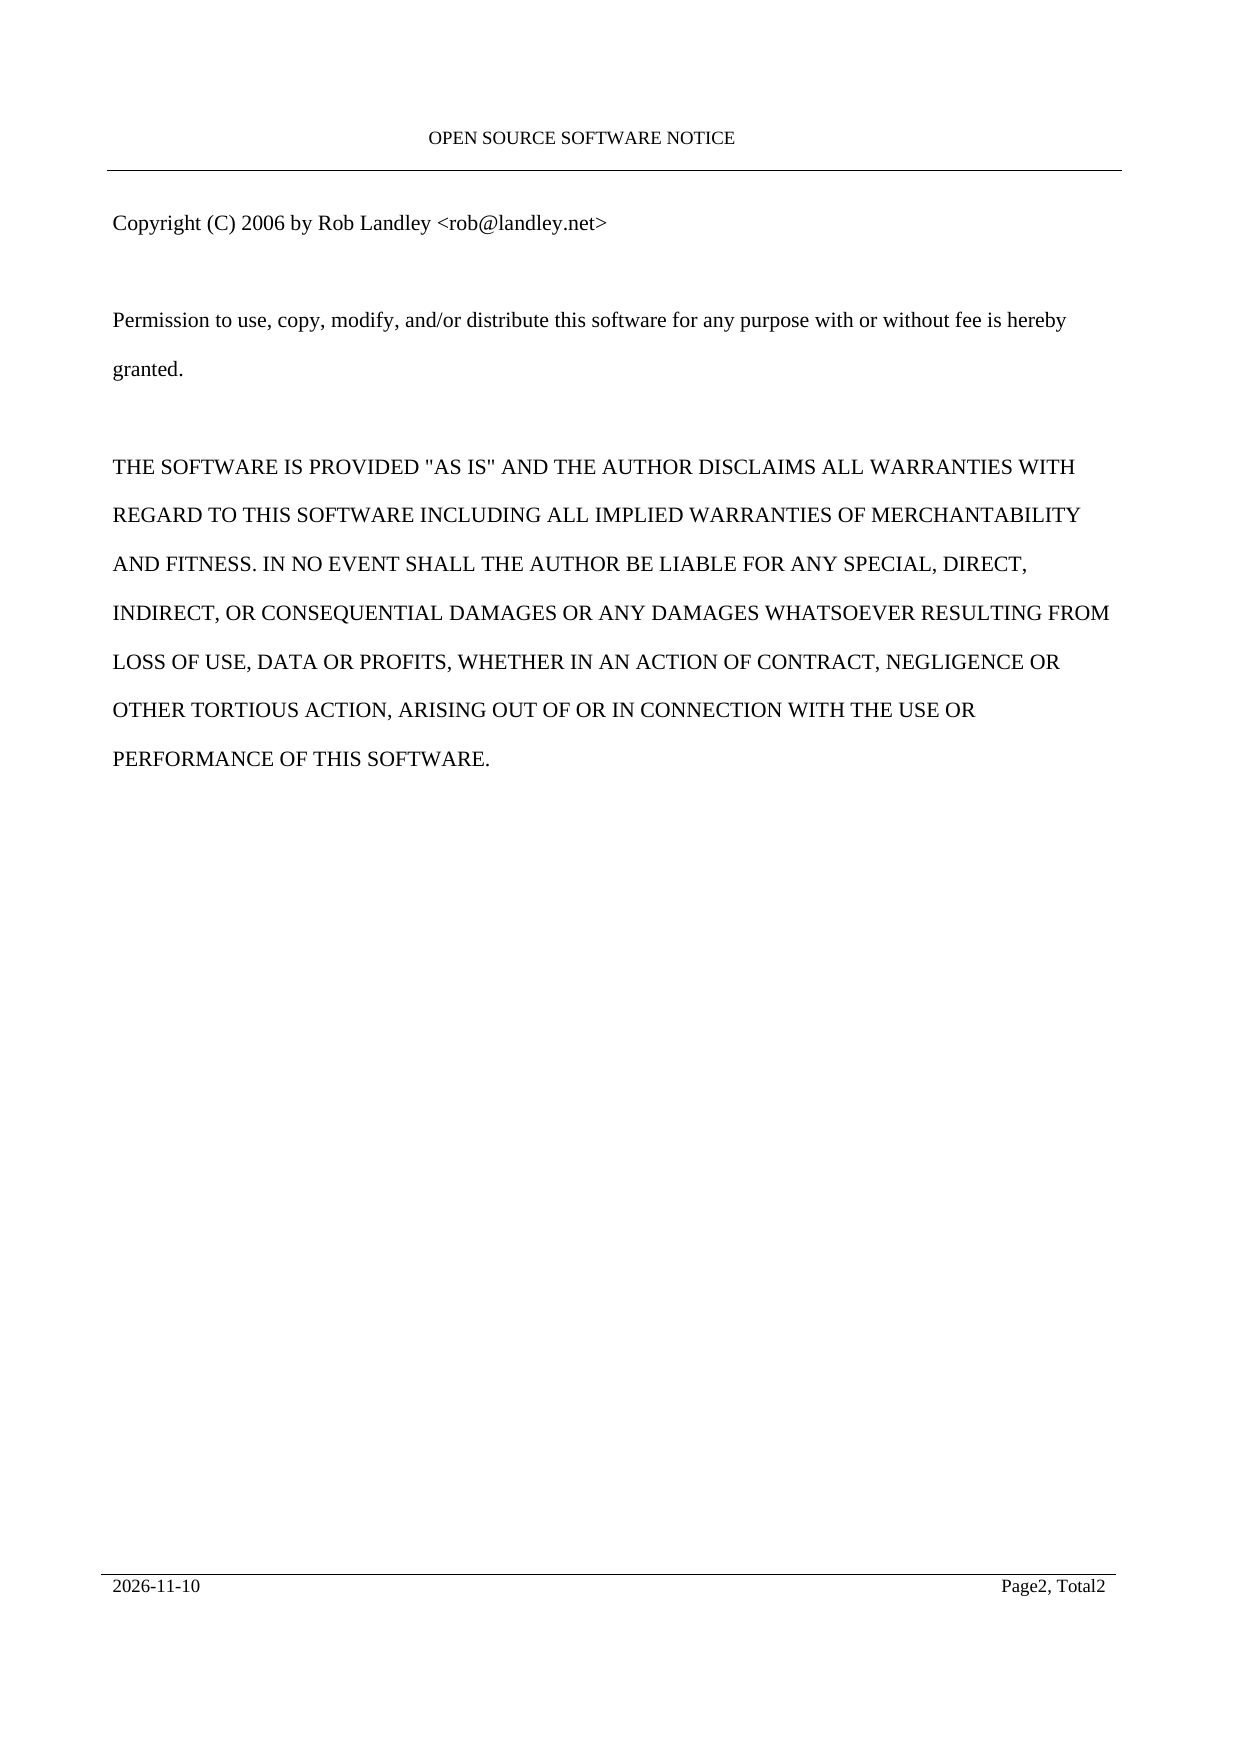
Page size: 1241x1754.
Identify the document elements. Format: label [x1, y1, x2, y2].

text [112, 206, 1128, 824]
